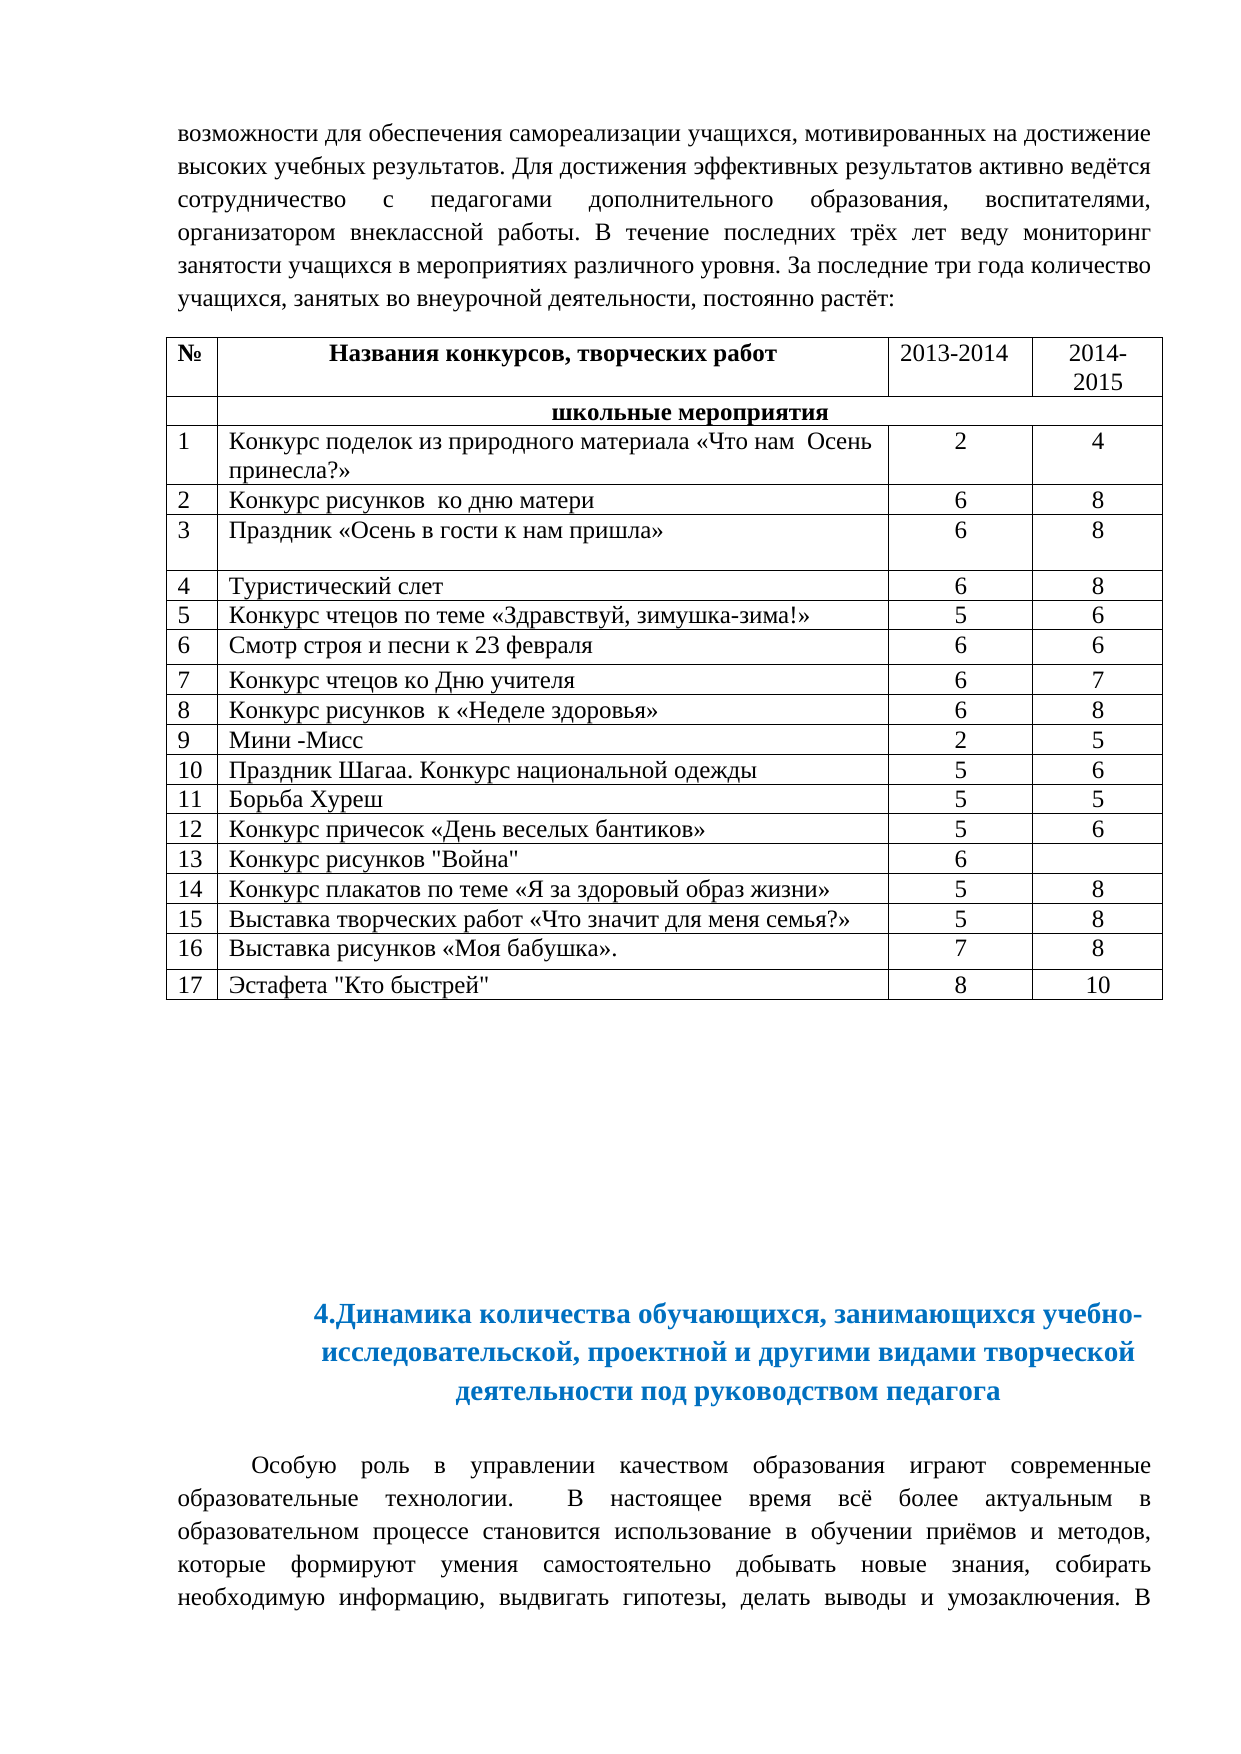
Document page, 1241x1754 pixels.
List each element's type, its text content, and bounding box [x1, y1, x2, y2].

table_cell 1 [167, 426, 217, 484]
table_cell Cмотр строя и песни к 23 февраля [218, 630, 888, 664]
table_cell 14 [167, 874, 217, 903]
table_cell Конкурс рисунков "Война" [218, 844, 888, 873]
table_cell 8 [1033, 571, 1162, 599]
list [177, 118, 1152, 312]
table_cell Мини -Мисс [218, 725, 888, 754]
table_cell 2 [889, 725, 1032, 754]
table_cell 12 [167, 814, 217, 843]
table_cell Конкурс рисунков к «Неделе здоровья» [218, 695, 888, 724]
table_cell 4 [167, 571, 217, 599]
table_cell Борьба Хуреш [218, 785, 888, 813]
table_cell 6 [1033, 630, 1162, 664]
table_header № [167, 338, 217, 396]
table_cell 10 [167, 755, 217, 783]
table_cell 8 [167, 695, 217, 724]
table_header Названия конкурсов, творческих работ [218, 338, 888, 396]
table_cell 13 [167, 844, 217, 873]
table_cell 6 [889, 515, 1032, 570]
table_cell 5 [1033, 785, 1162, 813]
table_cell [167, 397, 217, 425]
table_cell Туристический слет [218, 571, 888, 599]
table_cell 6 [1033, 755, 1162, 783]
table_cell 5 [889, 601, 1032, 629]
table_cell школьные мероприятия [218, 397, 1162, 425]
table_cell 8 [1033, 904, 1162, 932]
table_cell 8 [1033, 695, 1162, 724]
table_cell Конкурс плакатов по теме «Я за здоровый образ жизни» [218, 874, 888, 903]
table_cell 3 [167, 515, 217, 570]
table_cell 7 [1033, 665, 1162, 694]
table_cell Конкурс чтецов ко Дню учителя [218, 665, 888, 694]
table_cell 6 [889, 485, 1032, 514]
table_header 2014-2015 [1033, 338, 1162, 396]
table_header 2013-2014 [889, 338, 1032, 396]
table_cell 7 [167, 665, 217, 694]
table_cell 6 [889, 630, 1032, 664]
table_cell 8 [1033, 934, 1162, 969]
table_cell 5 [167, 601, 217, 629]
table_cell 15 [167, 904, 217, 932]
table_cell 5 [889, 785, 1032, 813]
table_cell 2 [889, 426, 1032, 484]
table_cell 6 [889, 695, 1032, 724]
table_cell Эстафета "Кто быстрей" [218, 970, 888, 999]
table_cell Конкурс рисунков ко дню матери [218, 485, 888, 514]
table_cell 8 [1033, 515, 1162, 570]
table_cell 8 [889, 970, 1032, 999]
list 4.Динамика количества обучающихся, занимающихся учебно-исследовательской, проектной и другими видами творческой деятельности под руководством педагога [305, 1296, 1152, 1406]
table_cell Конкурс поделок из природного материала «Что нам Осень принесла?» [218, 426, 888, 484]
table_cell Выставка творческих работ «Что значит для меня семья?» [218, 904, 888, 932]
table_cell 6 [1033, 601, 1162, 629]
table_cell Выставка рисунков «Моя бабушка». [218, 934, 888, 969]
table_cell [1033, 844, 1162, 873]
table_cell 6 [1033, 814, 1162, 843]
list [177, 1450, 1152, 1611]
table_cell 5 [889, 904, 1032, 932]
table_cell 16 [167, 934, 217, 969]
table_cell 6 [889, 665, 1032, 694]
table_cell 8 [1033, 485, 1162, 514]
table_cell 8 [1033, 874, 1162, 903]
table_cell 2 [167, 485, 217, 514]
table_cell 5 [889, 755, 1032, 783]
table_cell Конкурс чтецов по теме «Здравствуй, зимушка-зима!» [218, 601, 888, 629]
table_cell 7 [889, 934, 1032, 969]
table_cell 5 [1033, 725, 1162, 754]
table_cell 17 [167, 970, 217, 999]
table_cell 5 [889, 814, 1032, 843]
table_cell 6 [167, 630, 217, 664]
table_cell 4 [1033, 426, 1162, 484]
table_cell 5 [889, 874, 1032, 903]
table_cell 9 [167, 725, 217, 754]
table_cell 10 [1033, 970, 1162, 999]
table_cell 6 [889, 844, 1032, 873]
table_cell 6 [889, 571, 1032, 599]
table_cell 11 [167, 785, 217, 813]
table_cell Праздник «Осень в гости к нам пришла» [218, 515, 888, 570]
table_cell Праздник Шагаа. Конкурс национальной одежды [218, 755, 888, 783]
table_cell Конкурс причесок «День веселых бантиков» [218, 814, 888, 843]
